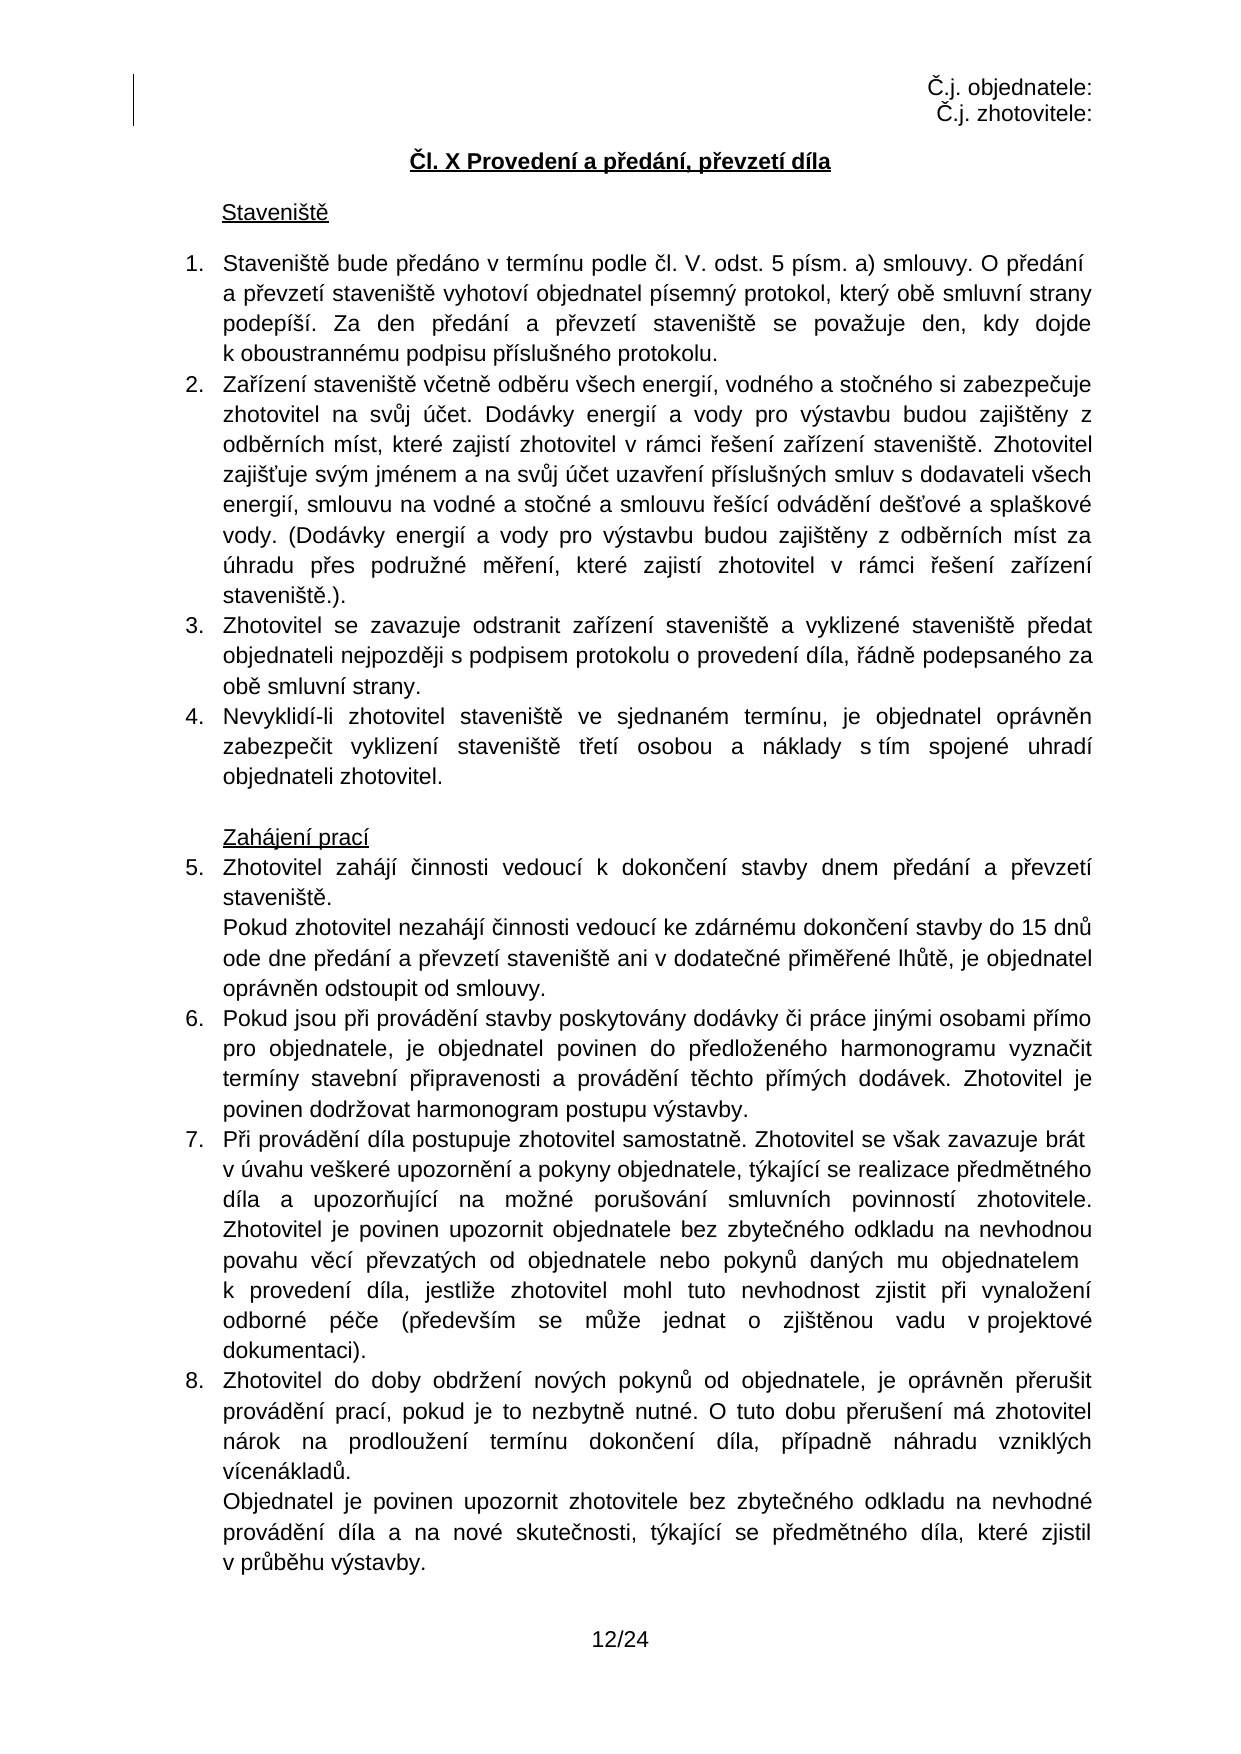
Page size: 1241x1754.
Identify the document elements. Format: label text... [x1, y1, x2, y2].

list Pokud jsou při provádění stavby poskytovány dodávky či práce jinými osobami přímo pro objednatele, je objednatel povinen do předloženého harmonogramu vyznačit termíny stavební připravenosti a provádění těchto přímých dodávek. Zhotovitel je povinen dodržovat harmonogram postupu výstavby. [185, 1005, 1093, 1122]
list Při provádění díla postupuje zhotovitel samostatně. Zhotovitel se však zavazuje brát v úvahu veškeré upozornění a pokyny objednatele, týkající se realizace předmětného díla a upozorňující na možné porušování smluvních povinností zhotovitele. Zhotovitel je povinen upozornit objednatele bez zbytečného odkladu na nevhodnou povahu věcí převzatých od objednatele nebo pokynů daných mu objednatelem k provedení díla, jestliže zhotovitel mohl tuto nevhodnost zjistit při vynaložení odborné péče (především se může jednat o zjištěnou vadu v projektové dokumentaci). [185, 1126, 1093, 1363]
list Zhotovitel do doby obdržení nových pokynů od objednatele, je oprávněn přerušit provádění prací, pokud je to nezbytně nutné. O tuto dobu přerušení má zhotovitel nárok na prodloužení termínu dokončení díla, případně náhradu vzniklých vícenákladů. Objednatel je povinen upozornit zhotovitele bez zbytečného odkladu na nevhodné provádění díla a na nové skutečnosti, týkající se předmětného díla, které zjistil v průběhu výstavby. [185, 1367, 1093, 1575]
list Zařízení staveniště včetně odběru všech energií, vodného a stočného si zabezpečuje zhotovitel na svůj účet. Dodávky energií a vody pro výstavbu budou zajištěny z odběrních míst, které zajistí zhotovitel v rámci řešení zařízení staveniště. Zhotovitel zajišťuje svým jménem a na svůj účet uzavření příslušných smluv s dodavateli všech energií, smlouvu na vodné a stočné a smlouvu řešící odvádění dešťové a splaškové vody. (Dodávky energií a vody pro výstavbu budou zajištěny z odběrních míst za úhradu přes podružné měření, které zajistí zhotovitel v rámci řešení zařízení staveniště.). [185, 371, 1093, 608]
text Čl. X Provedení a předání, převzetí díla [148, 148, 1093, 174]
list Nevyklidí-li zhotovitel staveniště ve sjednaném termínu, je objednatel oprávněn zabezpečit vyklizení staveniště třetí osobou a náklady s tím spojené uhradí objednateli zhotovitel. [185, 703, 1093, 789]
list Zahájení prací [223, 824, 1093, 850]
text Staveniště [148, 199, 1093, 225]
list Staveniště bude předáno v termínu podle čl. V. odst. 5 písm. a) smlouvy. O předání a převzetí staveniště vyhotoví objednatel písemný protokol, který obě smluvní strany podepíší. Za den předání a převzetí staveniště se považuje den, kdy dojde k oboustrannému podpisu příslušného protokolu. [185, 250, 1093, 367]
list Zhotovitel zahájí činnosti vedoucí k dokončení stavby dnem předání a převzetí staveniště. Pokud zhotovitel nezahájí činnosti vedoucí ke zdárnému dokončení stavby do 15 dnů ode dne předání a převzetí staveniště ani v dodatečné přiměřené lhůtě, je objednatel oprávněn odstoupit od smlouvy. [185, 854, 1093, 1001]
list Zhotovitel se zavazuje odstranit zařízení staveniště a vyklizené staveniště předat objednateli nejpozději s podpisem protokolu o provedení díla, řádně podepsaného za obě smluvní strany. [185, 612, 1093, 699]
